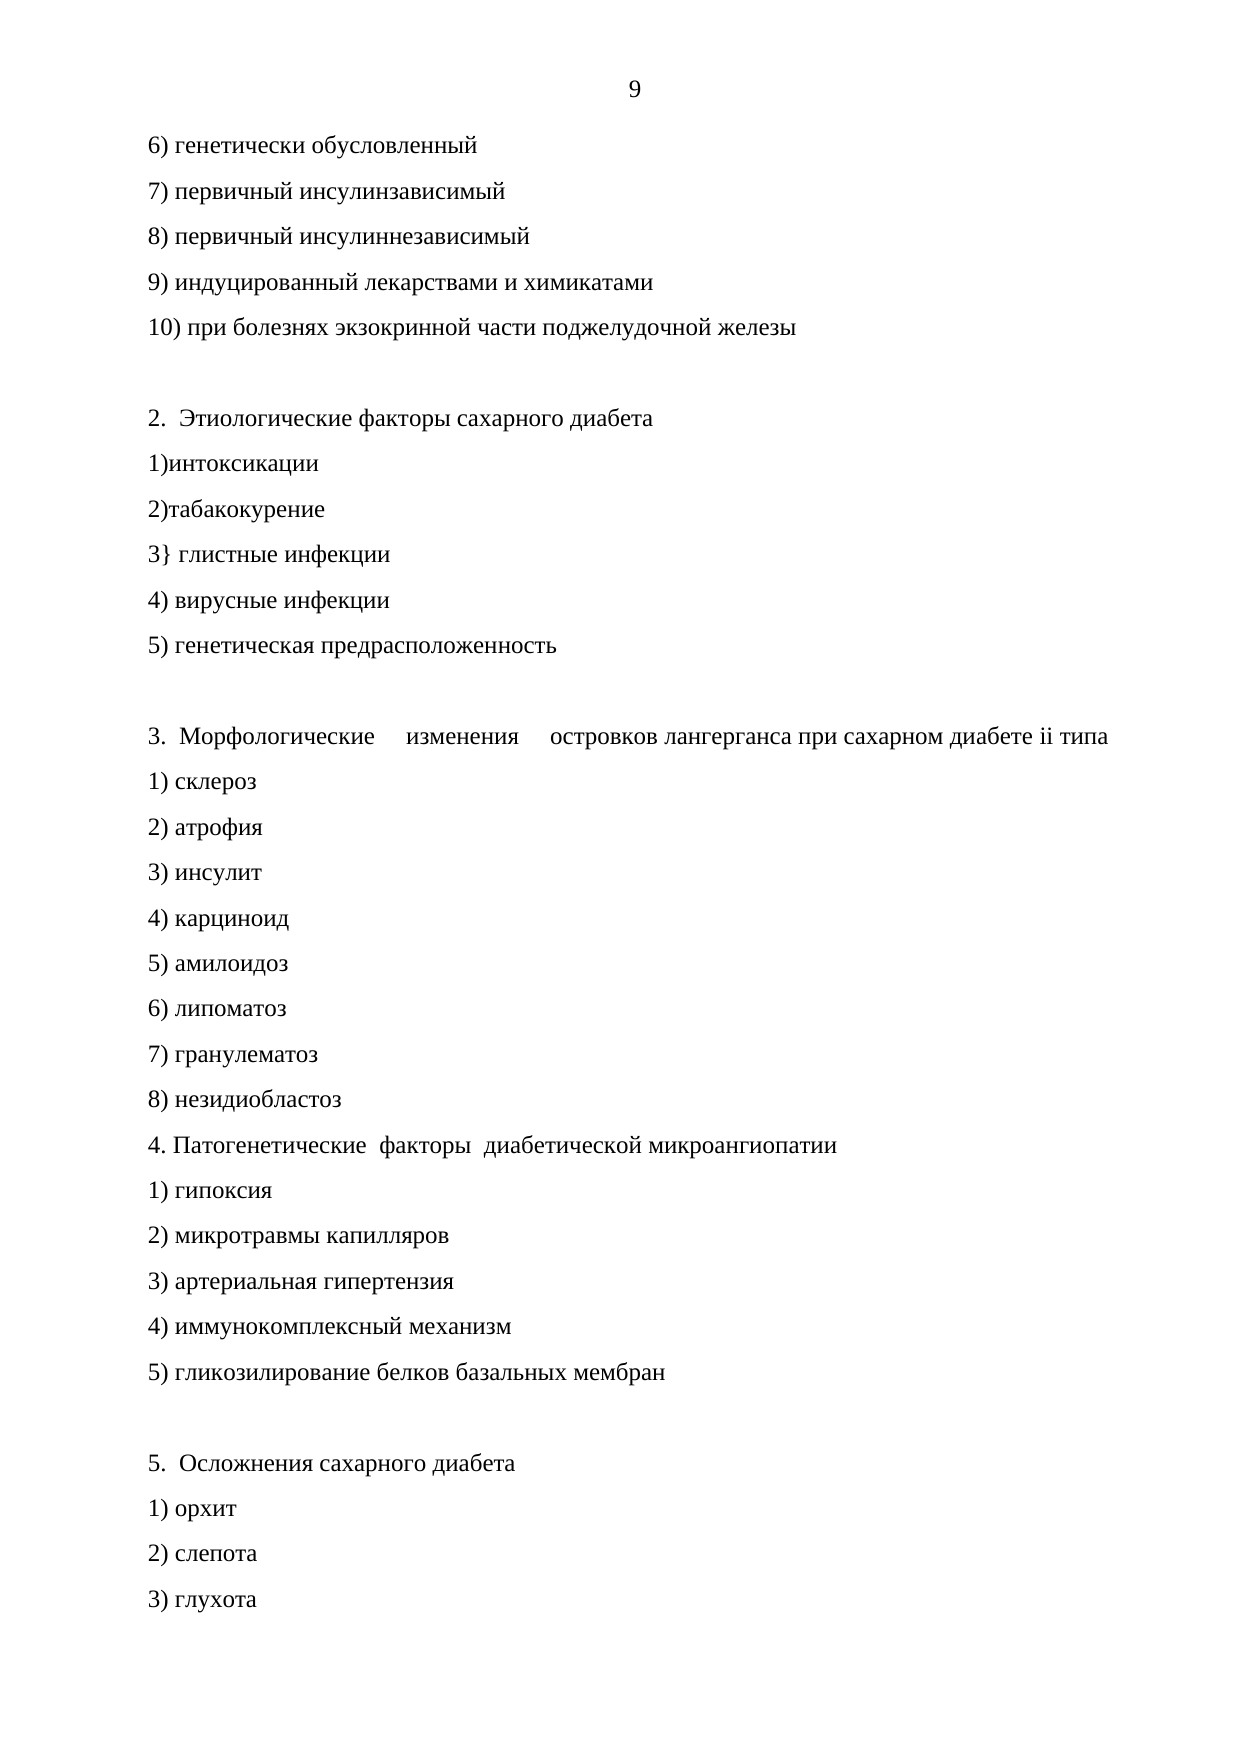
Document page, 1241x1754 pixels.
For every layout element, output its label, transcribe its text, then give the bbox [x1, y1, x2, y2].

text 5. Осложнения сахарного диабета [148, 1448, 1122, 1476]
text 2. Этиологические факторы сахарного диабета [148, 403, 1122, 432]
text 5) амилоидоз [148, 948, 1122, 977]
text 7) первичный инсулинзависимый [148, 176, 1122, 205]
text 8) незидиобластоз [148, 1084, 1122, 1113]
text 6) генетически обусловленный [148, 131, 1122, 159]
text 2)табакокурение [148, 494, 1122, 523]
text 1) склероз [148, 766, 1122, 795]
text 8) первичный инсулиннезависимый [148, 221, 1122, 250]
text 4) карциноид [148, 903, 1122, 931]
text 7) гранулематоз [148, 1039, 1122, 1068]
text 1) орхит [148, 1493, 1122, 1522]
text 3) артериальная гипертензия [148, 1266, 1122, 1295]
text 1)интоксикации [148, 448, 1122, 477]
text 2) микротравмы капилляров [148, 1221, 1122, 1249]
text 5) генетическая предрасположенность [148, 630, 1122, 659]
text 5) гликозилирование белков базальных мембран [148, 1357, 1122, 1386]
text 4) иммунокомплексный механизм [148, 1311, 1122, 1340]
text 9) индуцированный лекарствами и химикатами [148, 267, 1122, 296]
text 2) атрофия [148, 812, 1122, 841]
text 2) слепота [148, 1538, 1122, 1567]
text 4. Патогенетические факторы диабетической микроангиопатии [148, 1130, 1122, 1158]
text 3) инсулит [148, 857, 1122, 886]
text 4) вирусные инфекции [148, 585, 1122, 613]
text 3} глистные инфекции [148, 539, 1122, 568]
text 3. Морфологические изменения островков лангерганса при сахарном диабете ii типа [148, 721, 1122, 750]
text 6) липоматоз [148, 993, 1122, 1022]
text 3) глухота [148, 1584, 1122, 1613]
text 10) при болезнях экзокринной части поджелудочной железы [148, 312, 1122, 341]
text 1) гипоксия [148, 1175, 1122, 1204]
